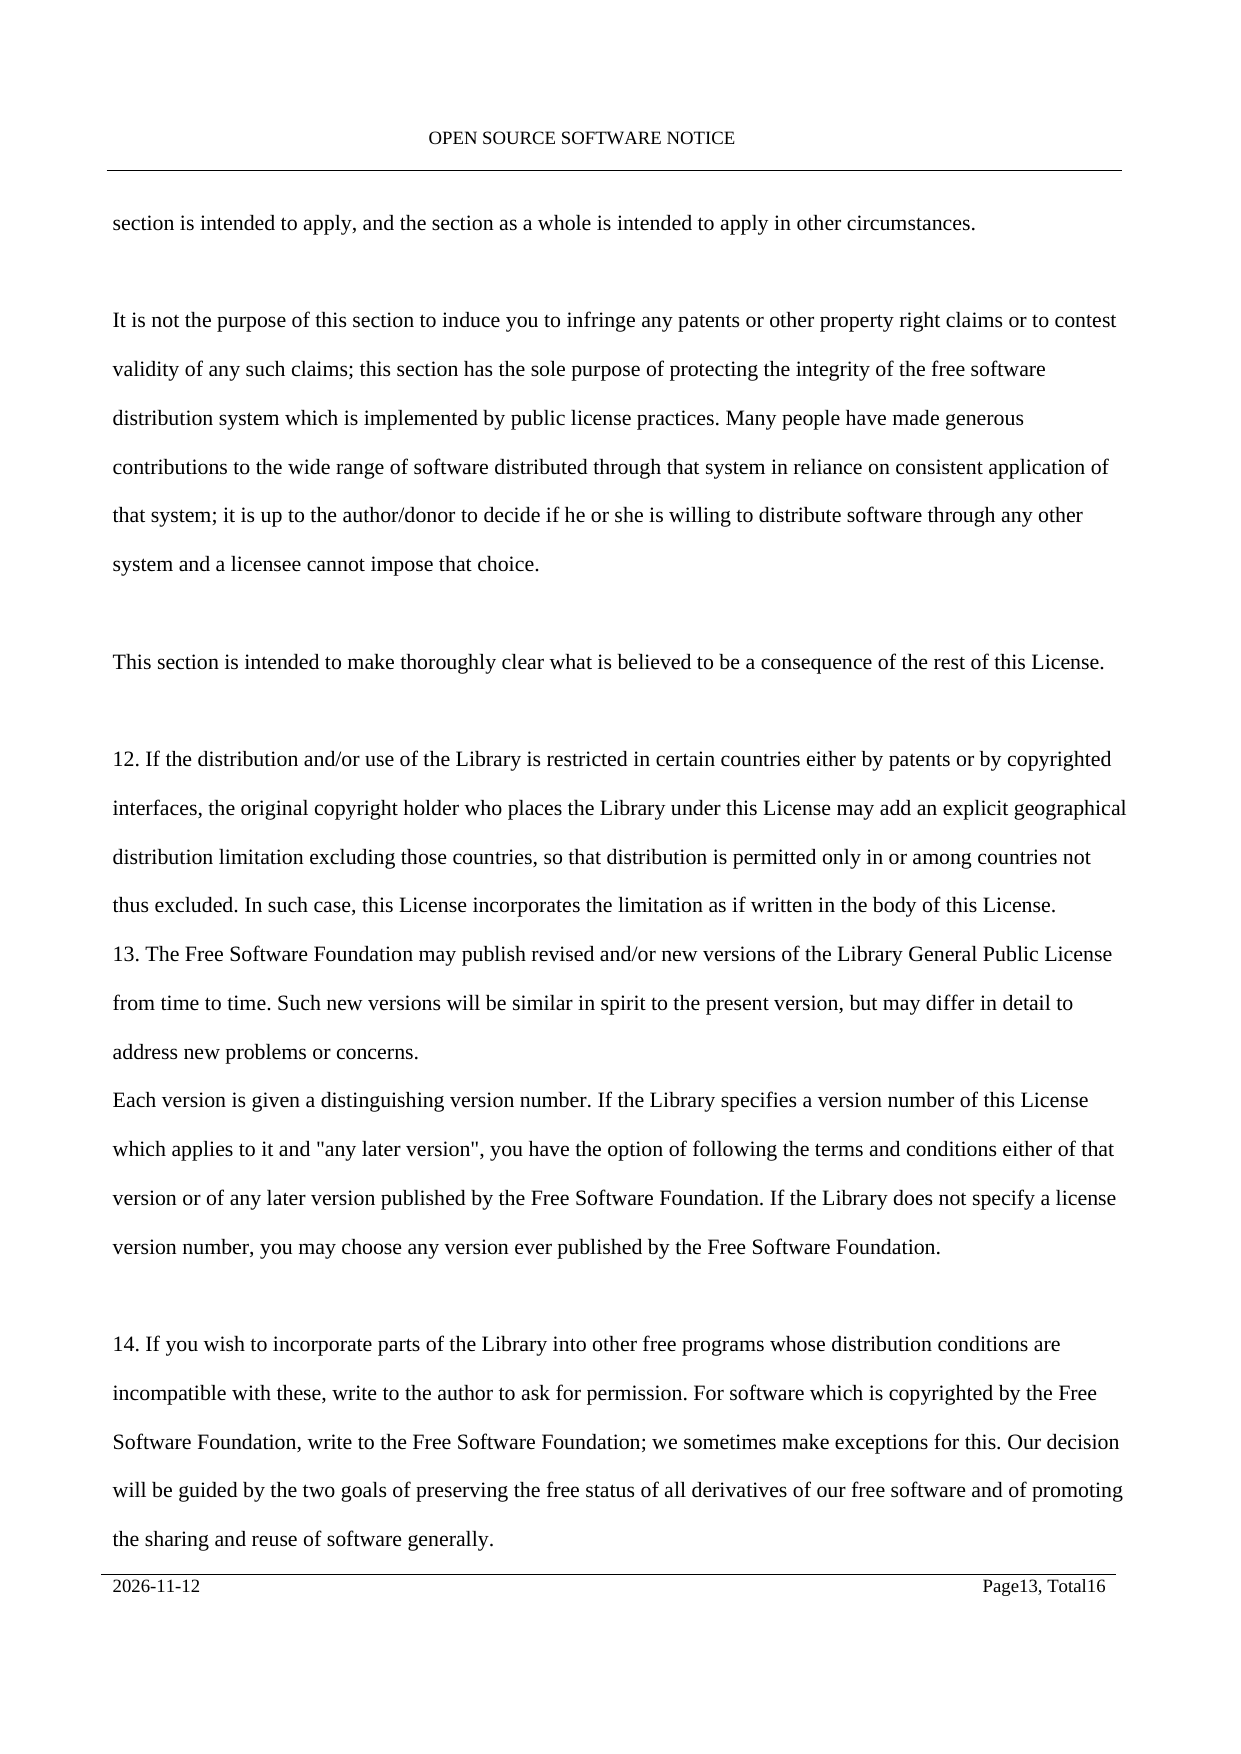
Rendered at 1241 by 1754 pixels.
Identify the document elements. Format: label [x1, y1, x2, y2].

text [112, 206, 1128, 1555]
